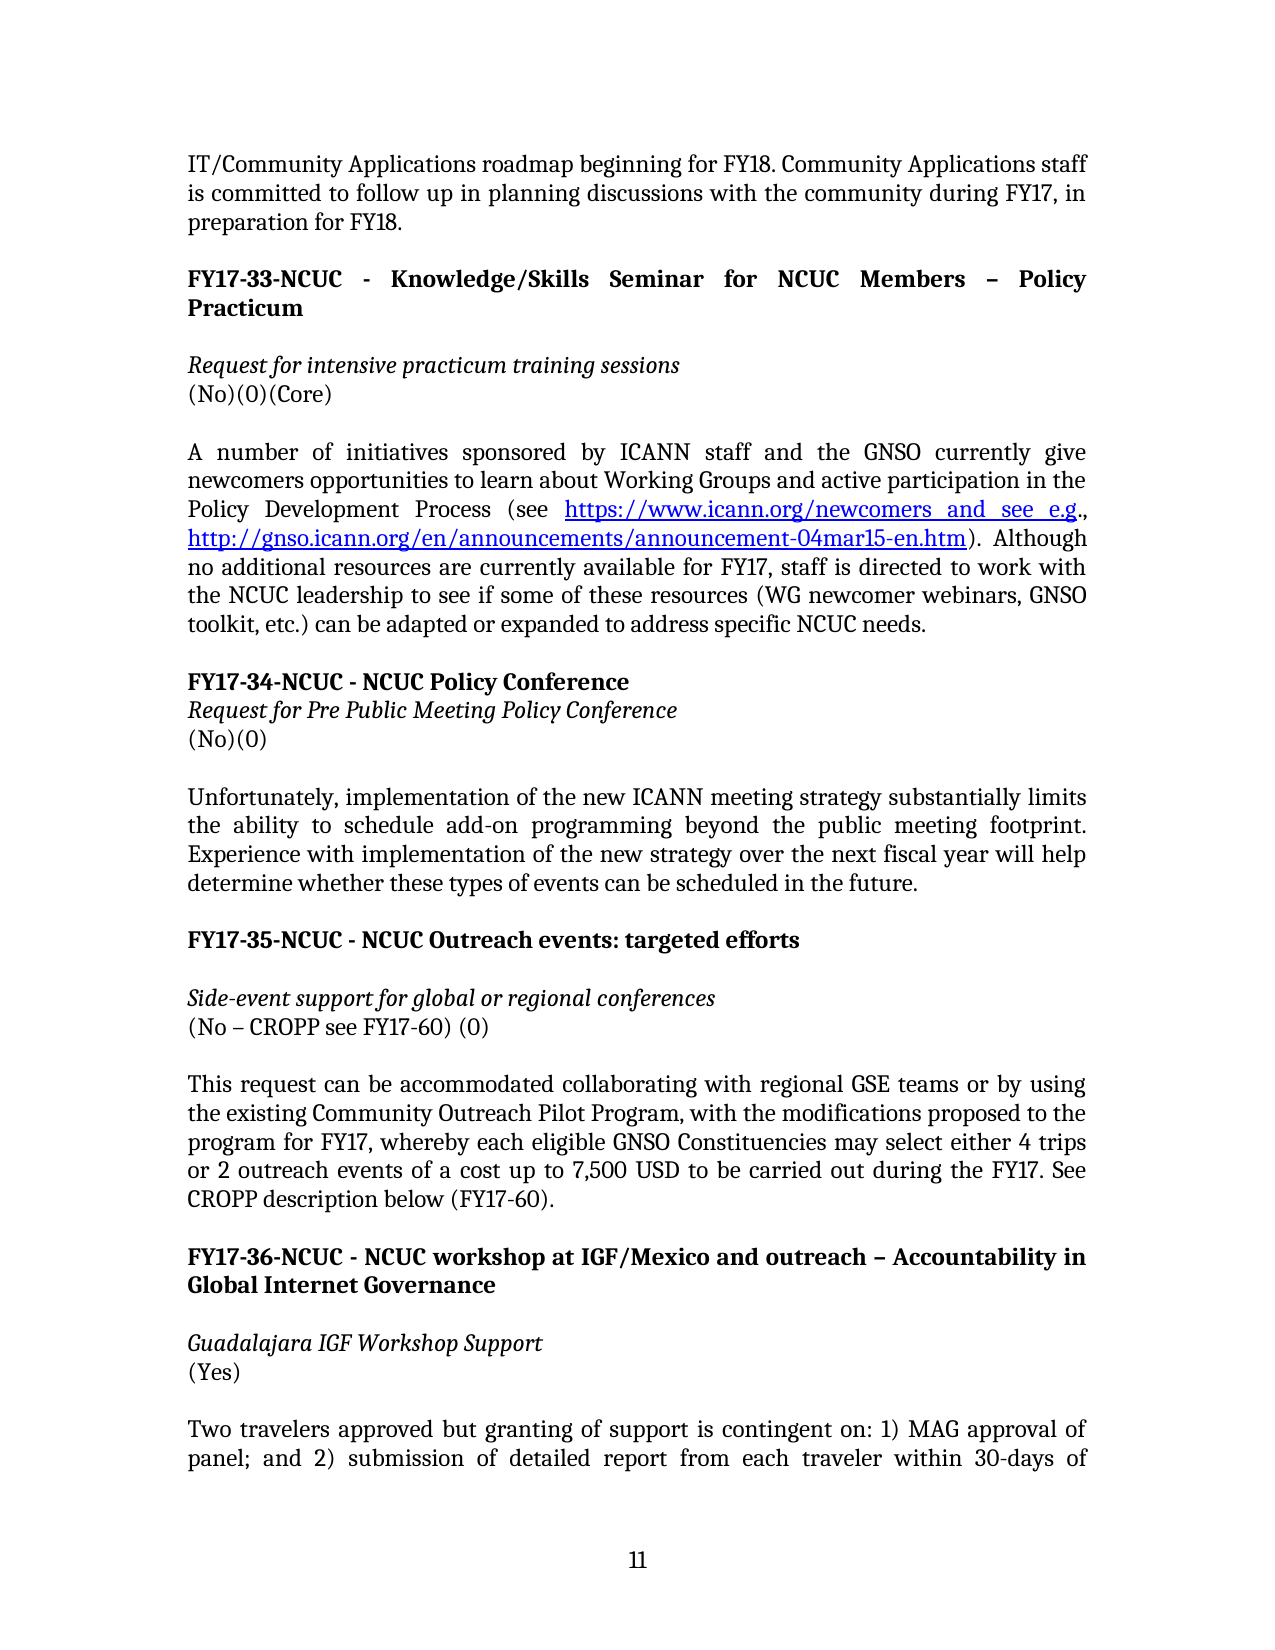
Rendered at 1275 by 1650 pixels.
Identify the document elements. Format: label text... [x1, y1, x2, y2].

text (Yes) [187, 1357, 1087, 1386]
text FY17-35-NCUC - NCUC Outreach events: targeted efforts [187, 926, 1087, 955]
text (No)(0)(Core) [187, 380, 1087, 409]
text A number of initiatives sponsored by ICANN staff and the GNSO currently give newcomers opportunities to learn about Working Groups and active participation in the Policy Development Process (see https://www.icann.org/newcomers and see e.g., http://gnso.icann.org/en/announcements/announcement-04mar15-en.htm). Although no additional resources are currently available for FY17, staff is directed to work with the NCUC leadership to see if some of these resources (WG newcomer webinars, GNSO toolkit, etc.) can be adapted or expanded to address specific NCUC needs. [187, 437, 1087, 639]
text FY17-33-NCUC - Knowledge/Skills Seminar for NCUC Members – Policy Practicum [187, 265, 1087, 322]
text (No – CROPP see FY17-60) (0) [187, 1012, 1087, 1041]
text This request can be accommodated collaborating with regional GSE teams or by using the existing Community Outreach Pilot Program, with the modifications proposed to the program for FY17, whereby each eligible GNSO Constituencies may select either 4 trips or 2 outreach events of a cost up to 7,500 USD to be carried out during the FY17. See CROPP description below (FY17-60). [187, 1070, 1087, 1214]
text Request for Pre Public Meeting Policy Conference [187, 696, 1087, 725]
text FY17-34-NCUC - NCUC Policy Conference [187, 667, 1087, 696]
text Guadalajara IGF Workshop Support [187, 1329, 1087, 1357]
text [187, 1415, 1087, 1472]
text Unfortunately, implementation of the new ICANN meeting strategy substantially limits the ability to schedule add-on programming beyond the public meeting footprint. Experience with implementation of the new strategy over the next fiscal year will help determine whether these types of events can be scheduled in the future. [187, 782, 1087, 897]
text (No)(0) [187, 725, 1087, 754]
text Side-event support for global or regional conferences [187, 984, 1087, 1012]
text FY17-36-NCUC - NCUC workshop at IGF/Mexico and outreach – Accountability in Global Internet Governance [187, 1242, 1087, 1300]
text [187, 150, 1087, 236]
text Request for intensive practicum training sessions [187, 351, 1087, 380]
